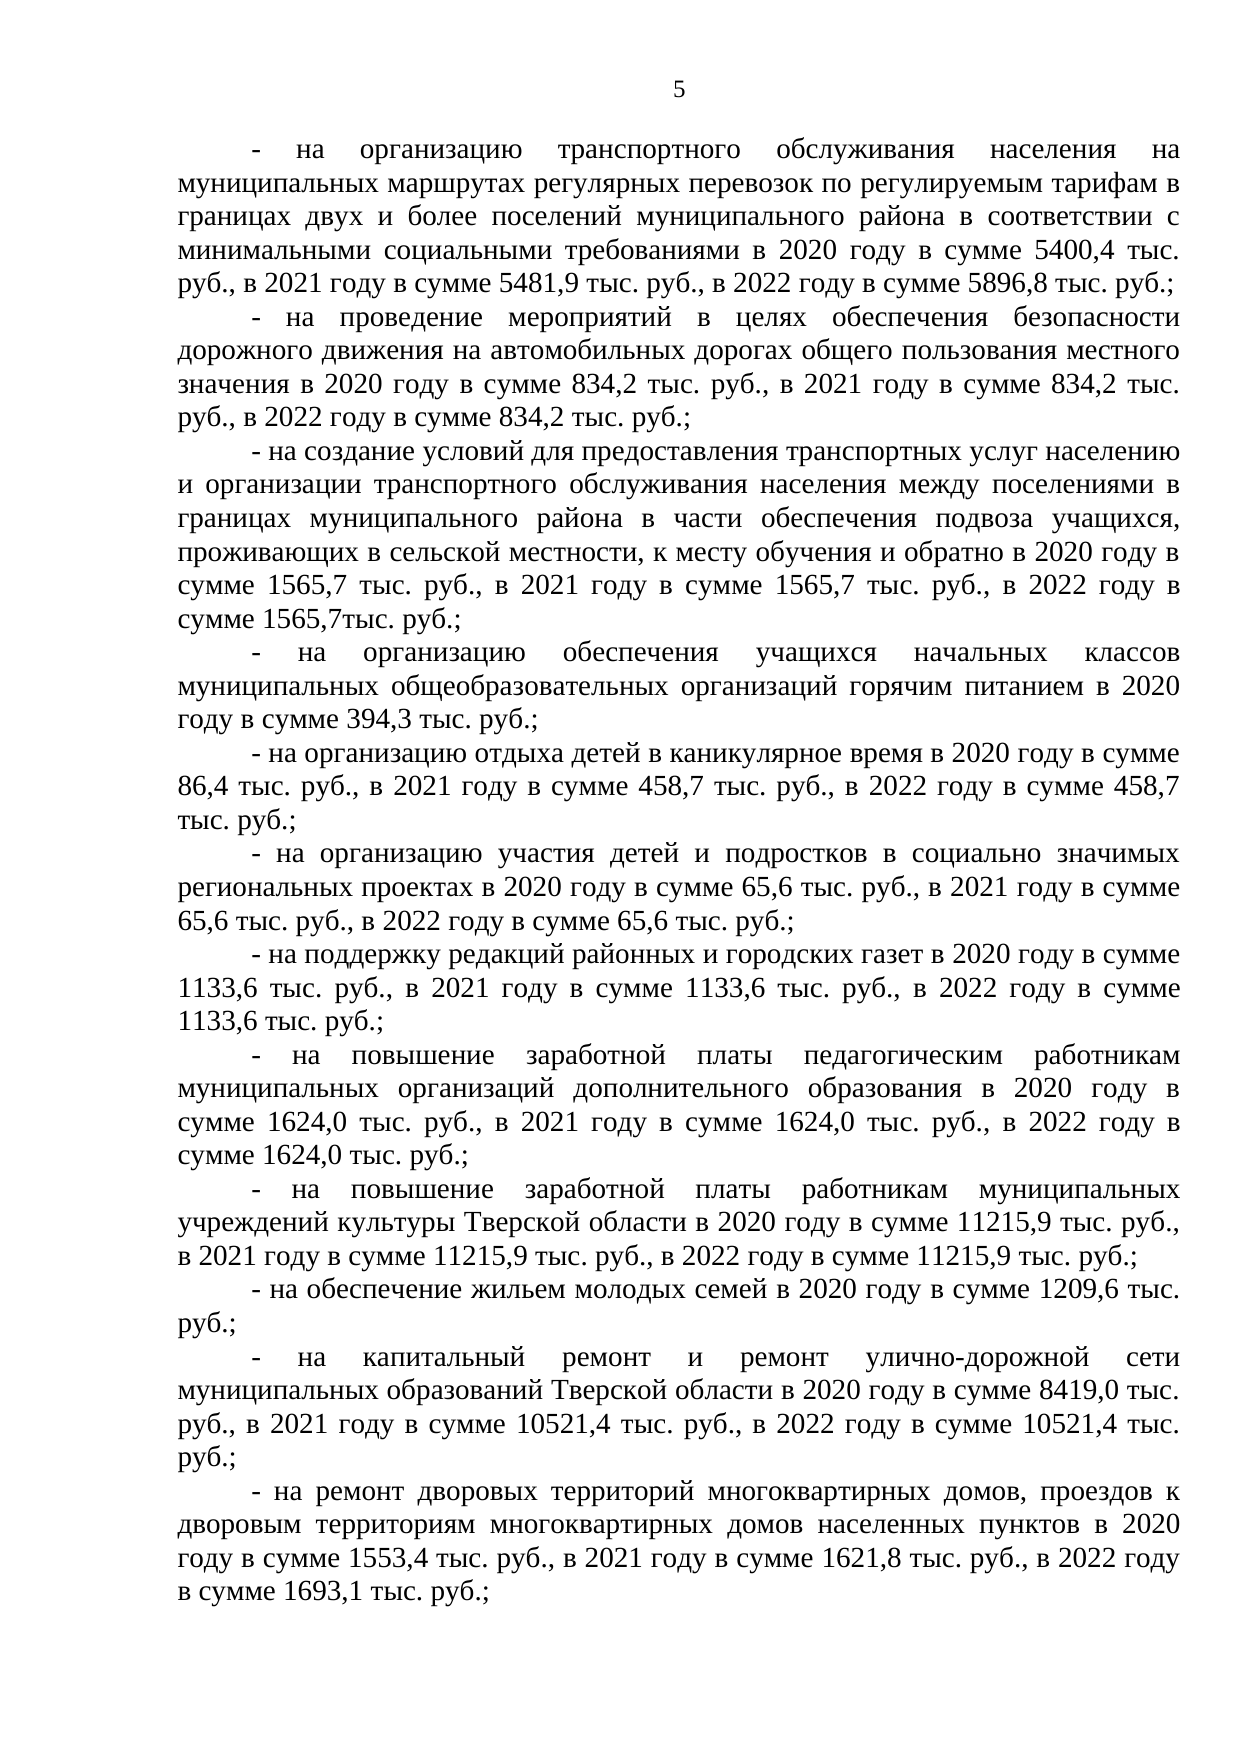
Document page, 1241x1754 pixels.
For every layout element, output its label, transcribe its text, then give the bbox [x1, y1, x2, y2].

text - на организацию участия детей и подростков в социально значимых региональных проектах в 2020 году в сумме 65,6 тыс. руб., в 2021 году в сумме 65,6 тыс. руб., в 2022 году в сумме 65,6 тыс. руб.; [177, 836, 1181, 936]
text - на организацию отдыха детей в каникулярное время в 2020 году в сумме 86,4 тыс. руб., в 2021 году в сумме 458,7 тыс. руб., в 2022 году в сумме 458,7 тыс. руб.; [177, 735, 1181, 836]
text - на организацию обеспечения учащихся начальных классов муниципальных общеобразовательных организаций горячим питанием в 2020 году в сумме 394,3 тыс. руб.; [177, 634, 1181, 735]
text - на ремонт дворовых территорий многоквартирных домов, проездов к дворовым территориям многоквартирных домов населенных пунктов в 2020 году в сумме 1553,4 тыс. руб., в 2021 году в сумме 1621,8 тыс. руб., в 2022 году в сумме 1693,1 тыс. руб.; [177, 1473, 1181, 1607]
text - на поддержку редакций районных и городских газет в 2020 году в сумме 1133,6 тыс. руб., в 2021 году в сумме 1133,6 тыс. руб., в 2022 году в сумме 1133,6 тыс. руб.; [177, 936, 1181, 1037]
text - на проведение мероприятий в целях обеспечения безопасности дорожного движения на автомобильных дорогах общего пользования местного значения в 2020 году в сумме 834,2 тыс. руб., в 2021 году в сумме 834,2 тыс. руб., в 2022 году в сумме 834,2 тыс. руб.; [177, 299, 1181, 433]
text - на повышение заработной платы педагогическим работникам муниципальных организаций дополнительного образования в 2020 году в сумме 1624,0 тыс. руб., в 2021 году в сумме 1624,0 тыс. руб., в 2022 году в сумме 1624,0 тыс. руб.; [177, 1037, 1181, 1171]
text - на создание условий для предоставления транспортных услуг населению и организации транспортного обслуживания населения между поселениями в границах муниципального района в части обеспечения подвоза учащихся, проживающих в сельской местности, к месту обучения и обратно в 2020 году в сумме 1565,7 тыс. руб., в 2021 году в сумме 1565,7 тыс. руб., в 2022 году в сумме 1565,7тыс. руб.; [177, 433, 1181, 634]
text - на обеспечение жильем молодых семей в 2020 году в сумме 1209,6 тыс. руб.; [177, 1272, 1181, 1339]
text - на капитальный ремонт и ремонт улично-дорожной сети муниципальных образований Тверской области в 2020 году в сумме 8419,0 тыс. руб., в 2021 году в сумме 10521,4 тыс. руб., в 2022 году в сумме 10521,4 тыс. руб.; [177, 1339, 1181, 1473]
text - на повышение заработной платы работникам муниципальных учреждений культуры Тверской области в 2020 году в сумме 11215,9 тыс. руб., в 2021 году в сумме 11215,9 тыс. руб., в 2022 году в сумме 11215,9 тыс. руб.; [177, 1171, 1181, 1272]
text - на организацию транспортного обслуживания населения на муниципальных маршрутах регулярных перевозок по регулируемым тарифам в границах двух и более поселений муниципального района в соответствии с минимальными социальными требованиями в 2020 году в сумме 5400,4 тыс. руб., в 2021 году в сумме 5481,9 тыс. руб., в 2022 году в сумме 5896,8 тыс. руб.; [177, 131, 1181, 299]
